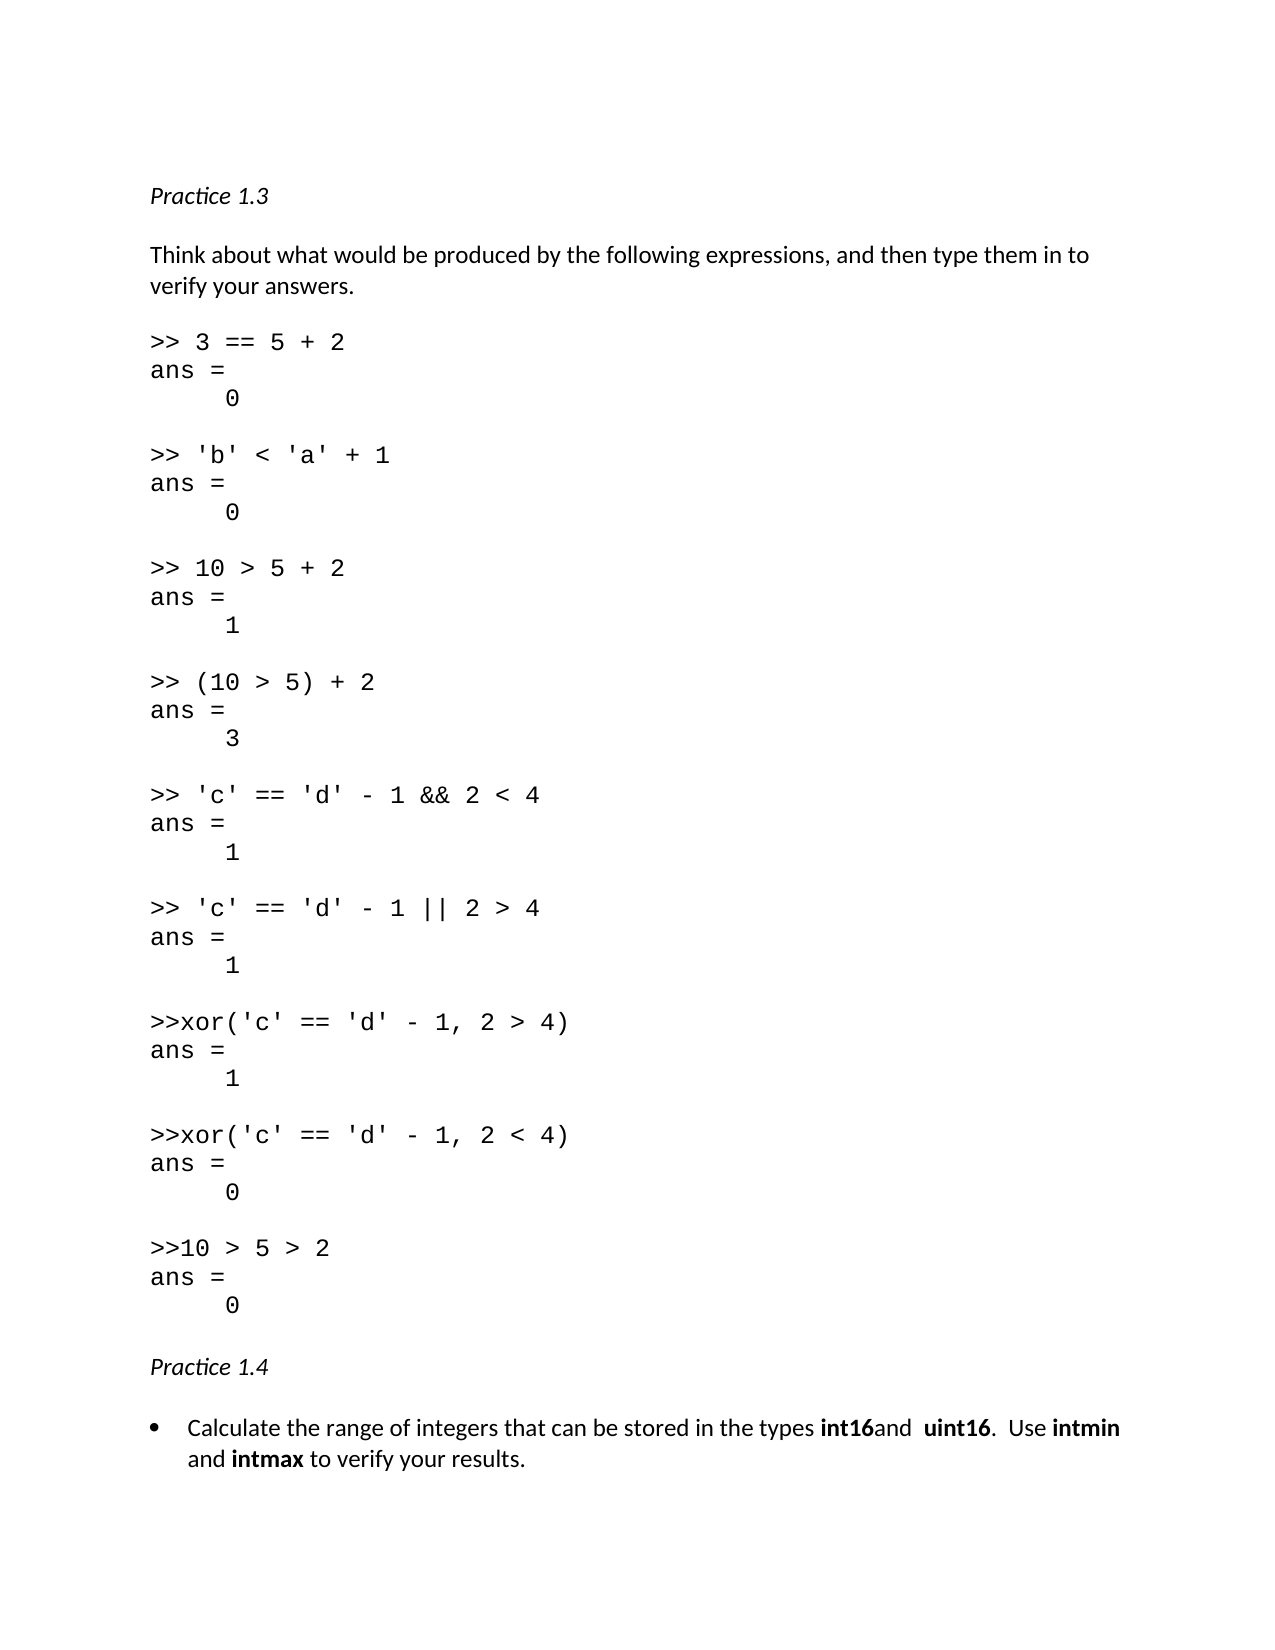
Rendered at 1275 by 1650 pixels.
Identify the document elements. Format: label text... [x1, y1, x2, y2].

text 1 [150, 612, 1125, 641]
text ans = [150, 1037, 1125, 1066]
text ans = [150, 924, 1125, 952]
text ans = [150, 357, 1125, 386]
text 1 [150, 839, 1125, 867]
text ans = [150, 697, 1125, 726]
text 0 [150, 1292, 1125, 1321]
text ans = [150, 1264, 1125, 1292]
text 3 [150, 726, 1125, 754]
text 0 [150, 386, 1125, 414]
text >>xor('c' == 'd' - 1, 2 < 4) [150, 1122, 1125, 1151]
text >> 3 == 5 + 2 [150, 329, 1125, 357]
text >> 10 > 5 + 2 [150, 556, 1125, 584]
text >> 'c' == 'd' - 1 && 2 < 4 [150, 782, 1125, 811]
text 0 [150, 1179, 1125, 1207]
text ans = [150, 811, 1125, 839]
text >>10 > 5 > 2 [150, 1236, 1125, 1264]
text >> 'b' < 'a' + 1 [150, 442, 1125, 471]
text ans = [150, 471, 1125, 499]
text Practice 1.4 [150, 1351, 1125, 1382]
text Practice 1.3 [150, 181, 1125, 211]
list Calculate the range of integers that can be stored in the types int16and uint16. Use intmin and intmax to verify your results. [150, 1412, 1125, 1473]
text 0 [150, 499, 1125, 527]
text >> (10 > 5) + 2 [150, 669, 1125, 697]
text ans = [150, 584, 1125, 612]
text 1 [150, 1066, 1125, 1094]
text Think about what would be produced by the following expressions, and then type them in to verify your answers. [150, 239, 1125, 300]
text ans = [150, 1151, 1125, 1179]
text >>xor('c' == 'd' - 1, 2 > 4) [150, 1009, 1125, 1037]
text 1 [150, 952, 1125, 981]
text >> 'c' == 'd' - 1 || 2 > 4 [150, 896, 1125, 924]
